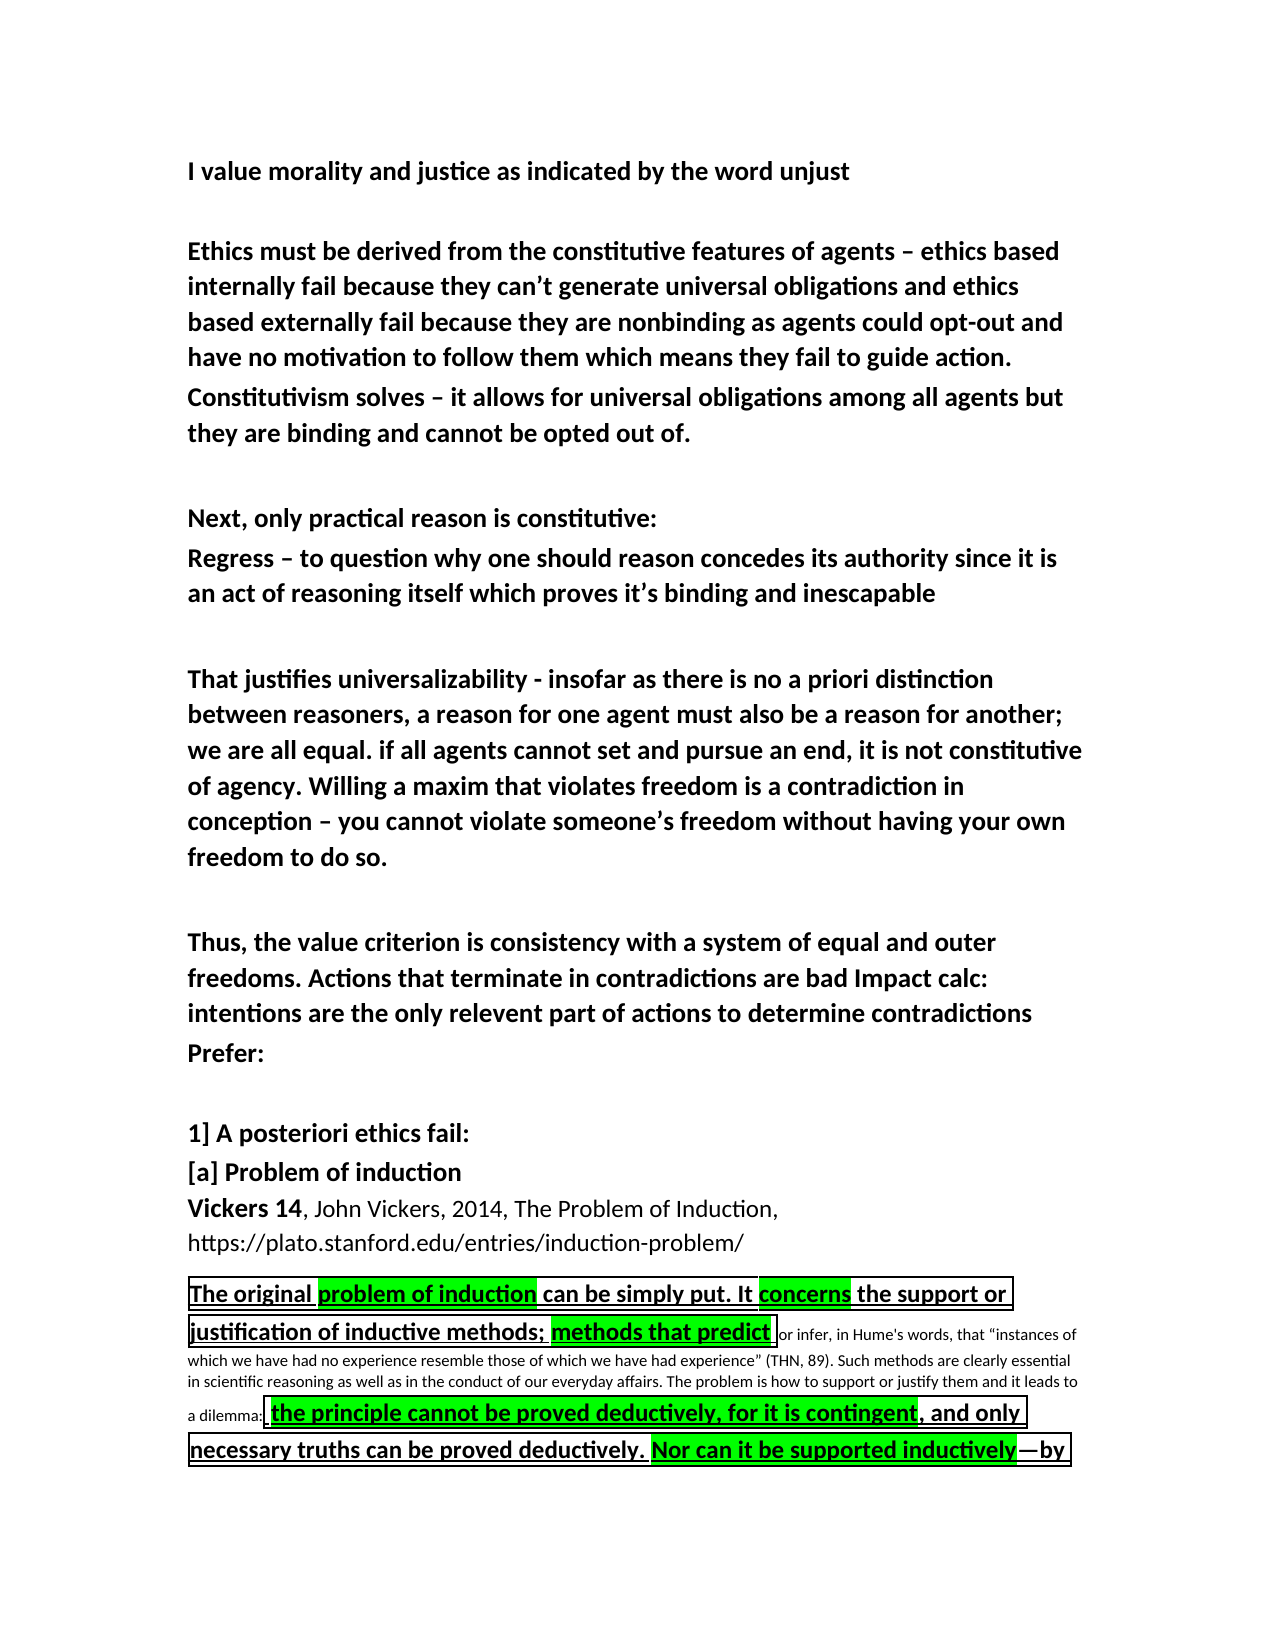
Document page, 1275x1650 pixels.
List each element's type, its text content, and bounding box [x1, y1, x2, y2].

subtitle Ethics must be derived from the constitutive features of agents – ethics based internally fail because they can’t generate universal obligations and ethics based externally fail because they are nonbinding as agents could opt-out and have no motivation to follow them which means they fail to guide action. [187, 234, 1087, 374]
subtitle [a] Problem of induction [187, 1156, 1087, 1189]
text Vickers 14, John Vickers, 2014, The Problem of Induction, https://plato.stanford.edu/entries/induction-problem/ [187, 1191, 1087, 1257]
subtitle 1] A posteriori ethics fail: [187, 1116, 1087, 1149]
subtitle Next, only practical reason is constitutive: [187, 501, 1087, 534]
subtitle Regress – to question why one should reason concedes its authority since it is an act of reasoning itself which proves it’s binding and inescapable [187, 541, 1087, 610]
subtitle Constitutivism solves – it allows for universal obligations among all agents but they are binding and cannot be opted out of. [187, 380, 1087, 449]
subtitle That justifies universalizability - insofar as there is no a priori distinction between reasoners, a reason for one agent must also be a reason for another; we are all equal. if all agents cannot set and pursue an end, it is not constitutive of agency. Willing a maxim that violates freedom is a contradiction in conception – you cannot violate someone’s freedom without having your own freedom to do so. [187, 662, 1087, 873]
subtitle Prefer: [187, 1036, 1087, 1069]
subtitle Thus, the value criterion is consistency with a system of equal and outer freedoms. Actions that terminate in contradictions are bad Impact calc: intentions are the only relevent part of actions to determine contradictions [187, 925, 1087, 1029]
subtitle I value morality and justice as indicated by the word unjust [187, 154, 1087, 187]
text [187, 1276, 1087, 1467]
